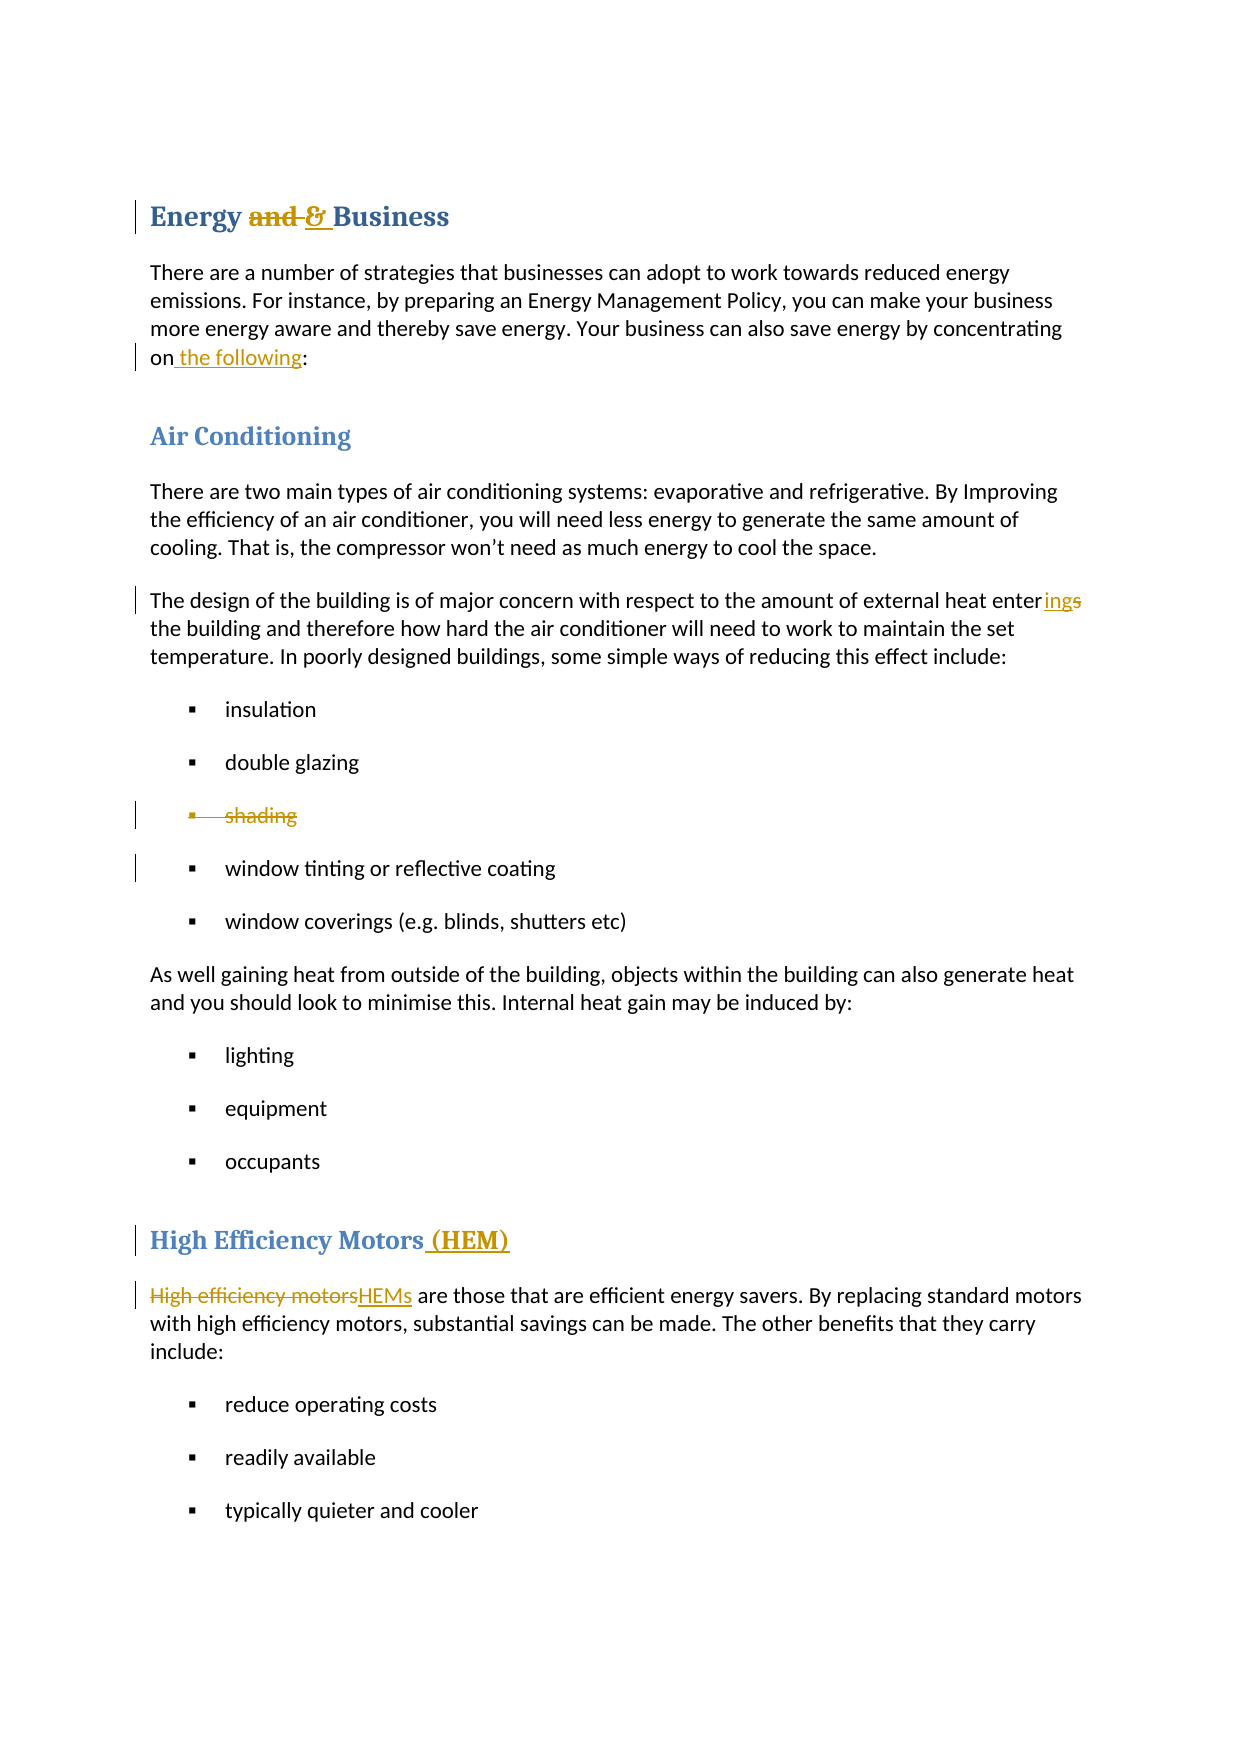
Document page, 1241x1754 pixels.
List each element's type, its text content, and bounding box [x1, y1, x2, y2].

list reduce operating costs [187, 1390, 1090, 1418]
text The design of the building is of major concern with respect to the amount of external heat enter the building and therefore how hard the air conditioner will need to work to maintain the set temperature. In poorly designed buildings, some simple ways of reducing this effect include: [150, 586, 1090, 670]
subtitle Energy Business [150, 200, 1090, 233]
list window coverings (e.g. blinds, shutters etc) [187, 907, 1090, 935]
subtitle Air Conditioning [150, 421, 1090, 452]
list lighting [187, 1041, 1090, 1069]
text There are two main types of air conditioning systems: evaporative and refrigerative. By Improving the efficiency of an air conditioner, you will need less energy to generate the same amount of cooling. That is, the compressor won’t need as much energy to cool the space. [150, 477, 1090, 561]
list equipment [187, 1094, 1090, 1122]
text are those that are efficient energy savers. By replacing standard motors with high efficiency motors, substantial savings can be made. The other benefits that they carry include: [150, 1281, 1090, 1365]
subtitle High Efficiency Motors [150, 1225, 1090, 1256]
list insulation [187, 695, 1090, 723]
list occupants [187, 1147, 1090, 1175]
list typically quieter and cooler [187, 1496, 1090, 1524]
text There are a number of strategies that businesses can adopt to work towards reduced energy emissions. For instance, by preparing an Energy Management Policy, you can make your business more energy aware and thereby save energy. Your business can also save energy by concentrating on: [150, 258, 1090, 371]
list window tinting or reflective coating [187, 854, 1090, 882]
list double glazing [187, 748, 1090, 776]
list readily available [187, 1443, 1090, 1471]
text As well gaining heat from outside of the building, objects within the building can also generate heat and you should look to minimise this. Internal heat gain may be induced by: [150, 960, 1090, 1016]
